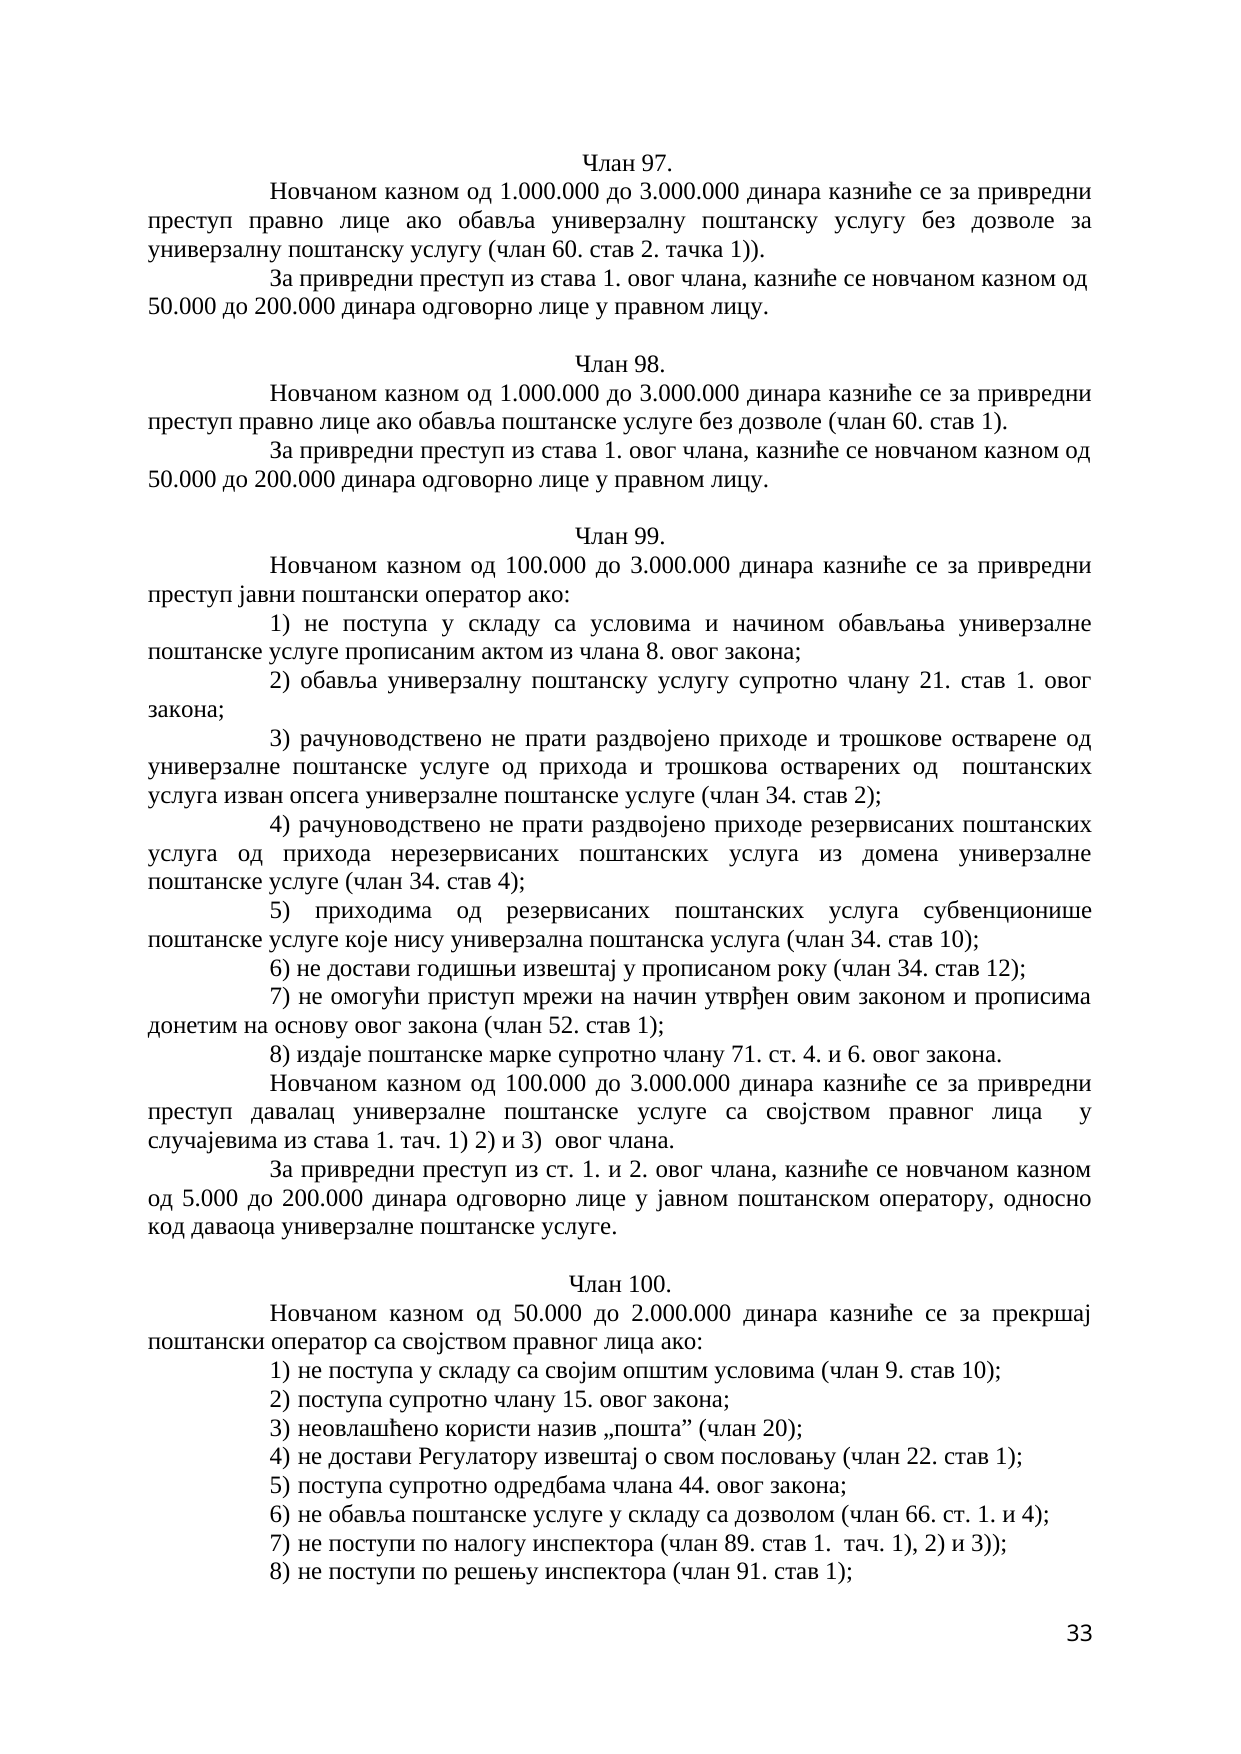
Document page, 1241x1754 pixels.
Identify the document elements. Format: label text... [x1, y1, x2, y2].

text За привредни преступ из става 1. овог члана, казниће се новчаном казном од 50.000 до 200.000 динара одговорно лице у правном лицу. [148, 435, 1092, 493]
list поступа супротно одредбама члана 44. овог закона; [148, 1470, 1092, 1499]
text 8) издаје поштанске марке супротно члану 71. ст. 4. и 6. овог закона. [148, 1039, 1092, 1068]
list неовлашћено користи назив „пошта” (члан 20); [148, 1413, 1092, 1441]
text 5) приходима од резервисаних поштанских услуга субвенционише поштанске услуге које нису универзална поштанска услуга (члан 34. став 10); [148, 895, 1092, 953]
text Члан 100. [148, 1269, 1092, 1298]
text Новчаном казном од 100.000 до 3.000.000 динара казниће се за привредни преступ давалац универзалне поштанске услуге са своjством правног лица у случајевима из става 1. тач. 1) 2) и 3) овог члана. [148, 1068, 1092, 1154]
text Новчаном казном од 1.000.000 до 3.000.000 динара казниће се за привредни преступ правно лице ако обавља универзалну поштанску услугу без дозволе за универзалну поштанску услугу (члан 60. став 2. тачка 1)). [148, 176, 1092, 263]
list не достави Регулатору извештај о свом пословању (члан 22. став 1); [148, 1441, 1092, 1470]
text Новчаном казном од 100.000 до 3.000.000 динара казниће се за привредни преступ јавни поштански оператор ако: [148, 550, 1092, 608]
text Члан 99. [148, 521, 1092, 550]
text 3) рачуноводствено не прати раздвојено приходе и трошкове остварене од универзалне поштанске услуге од прихода и трошкова остварених од поштанских услуга изван опсега универзалне поштанске услуге (члан 34. став 2); [148, 723, 1092, 809]
text 1) не поступа у складу са условима и начином обављања универзалне поштанске услуге прописаним актом из члана 8. овог закона; [148, 608, 1092, 665]
list не поступи по решењу инспектора (члан 91. став 1); [148, 1556, 1092, 1585]
text 7) не омогући приступ мрежи на начин утврђен овим законом и прописима донетим на основу овог закона (члан 52. став 1); [148, 981, 1092, 1039]
text 2) обавља универзалну поштанску услугу супротно члану 21. став 1. овог закона; [148, 665, 1092, 723]
text Новчаном казном од 50.000 до 2.000.000 динара казниће се за прекршај поштански оператор са својством правног лица ако: [148, 1298, 1092, 1355]
list не поступи по налогу инспектора (члан 89. став 1. тач. 1), 2) и 3)); [148, 1528, 1092, 1556]
text За привредни преступ из ст. 1. и 2. овог члана, казниће се новчаном казном од 5.000 до 200.000 динара одговорно лице у јавном поштанском оператору, односно код даваоца универзалне поштанске услуге. [148, 1154, 1092, 1240]
list не обавља поштанске услуге у складу са дозволом (члан 66. ст. 1. и 4); [148, 1499, 1092, 1528]
list не поступа у складу са својим општим условима (члан 9. став 10); [148, 1355, 1092, 1384]
text 4) рачуноводствено не прати раздвојено приходе резервисаних поштанских услуга од прихода нерезервисаних поштанских услуга из домена универзалне поштанске услуге (члан 34. став 4); [148, 809, 1092, 895]
text Новчаном казном од 1.000.000 до 3.000.000 динара казниће се за привредни преступ правно лице ако обавља поштанске услуге без дозволе (члан 60. став 1). [148, 378, 1092, 435]
list поступа супротно члану 15. овог закона; [148, 1384, 1092, 1413]
text 6) не достави годишњи извештај у прописаном року (члан 34. став 12); [148, 953, 1092, 981]
text Члан 98. [148, 349, 1092, 378]
text Члан 97. [148, 148, 1092, 176]
text За привредни преступ из става 1. овог члана, казниће се новчаном казном од 50.000 до 200.000 динара одговорно лице у правном лицу. [148, 263, 1092, 320]
